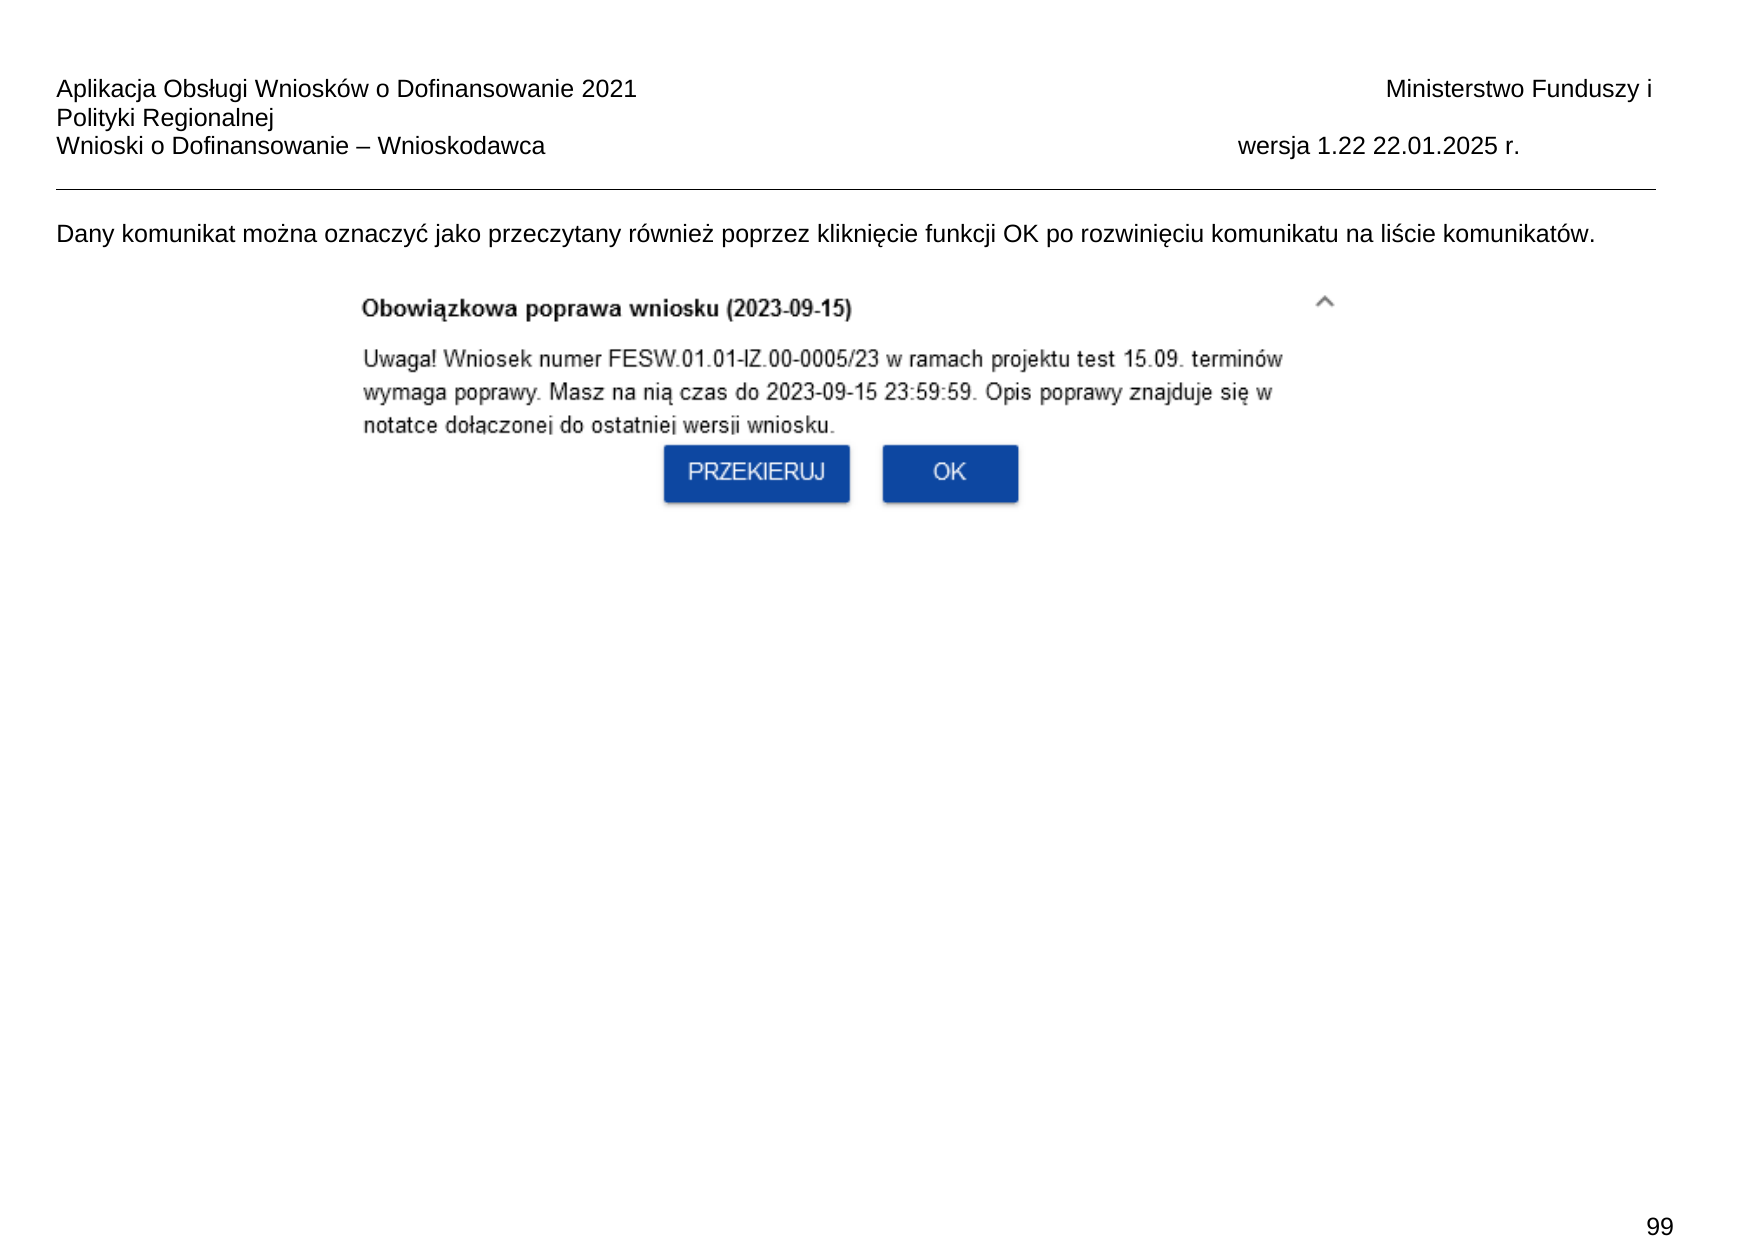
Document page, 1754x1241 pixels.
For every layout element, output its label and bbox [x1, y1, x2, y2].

picture [350, 218, 1387, 472]
